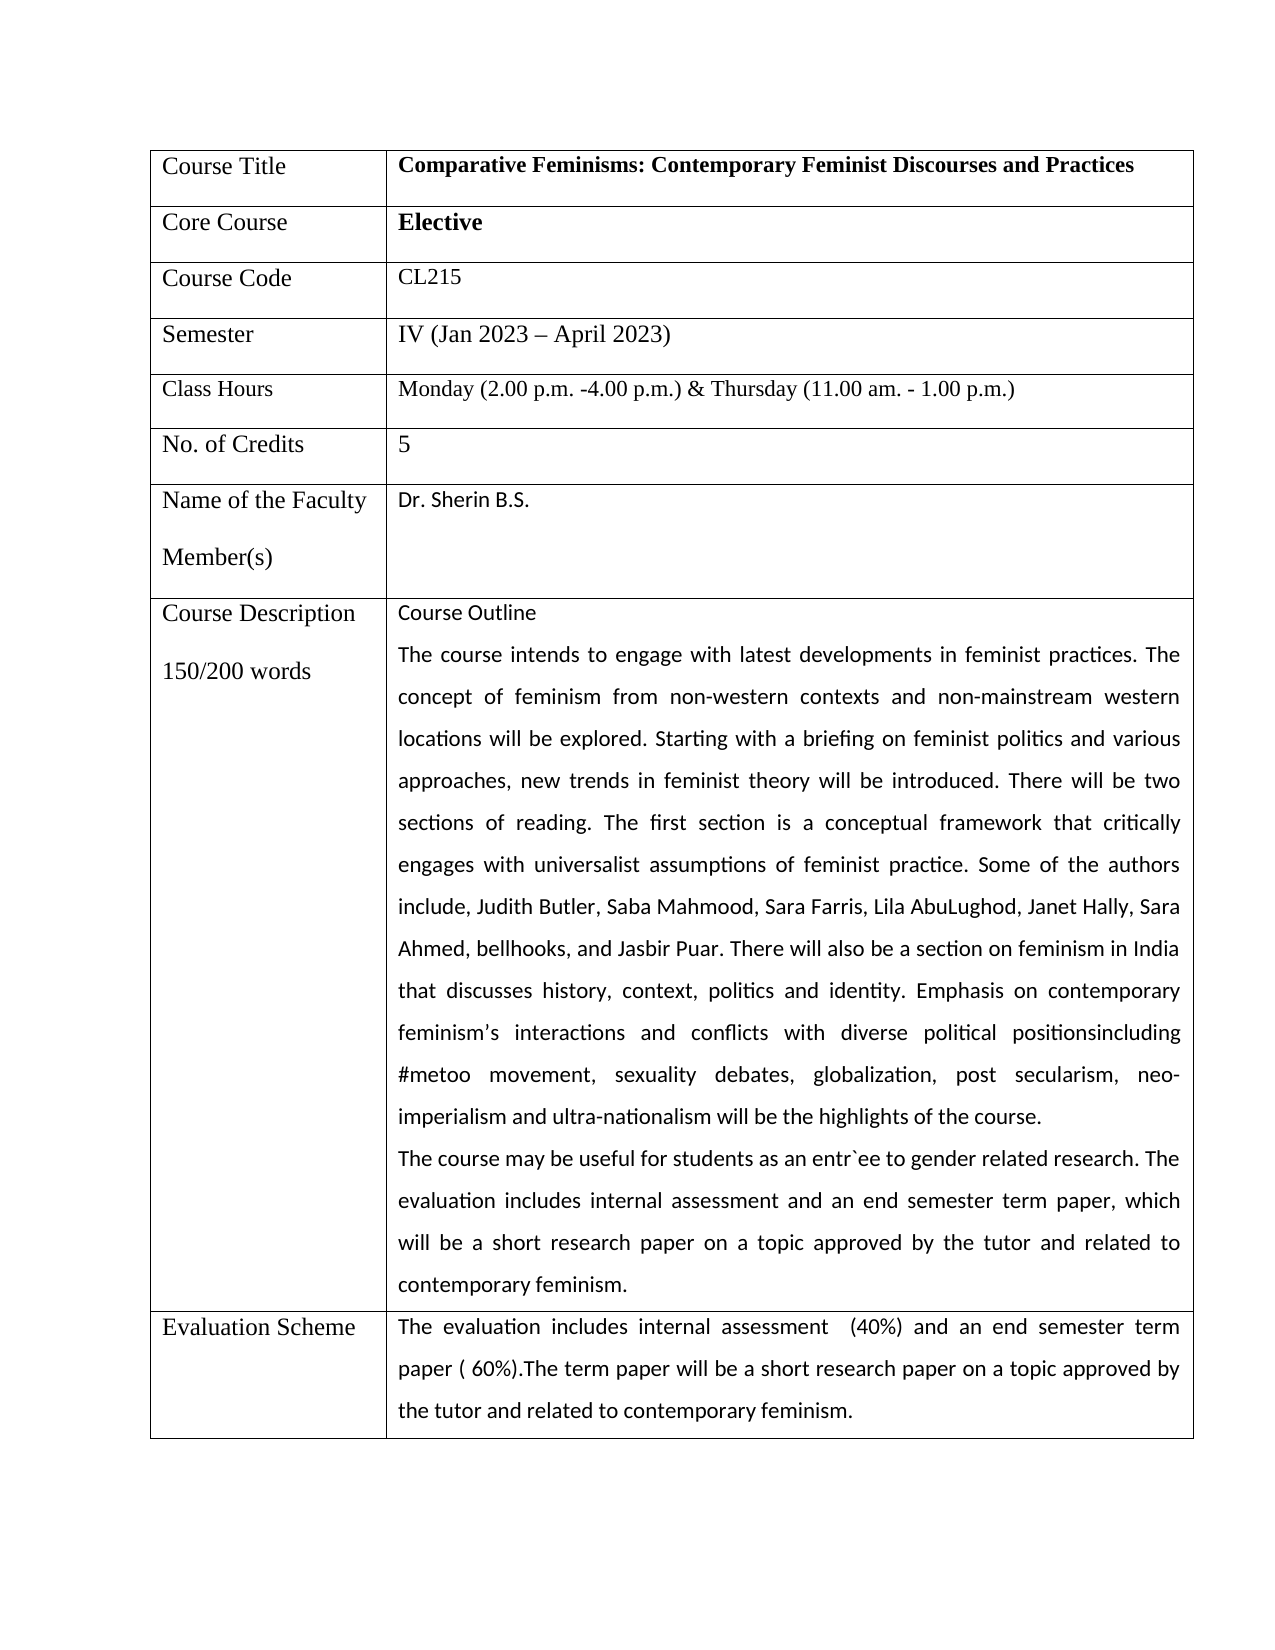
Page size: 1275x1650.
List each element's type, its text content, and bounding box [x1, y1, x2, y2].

table_cell Dr. Sherin B.S. [387, 485, 1193, 597]
table_cell Name of the Faculty Member(s) [151, 485, 386, 597]
table_cell Course Code [151, 263, 386, 318]
table_cell Course Outline The course intends to engage with latest developments in feminist practices. The concept of feminism from non-western contexts and non-mainstream western locations will be explored. Starting with a briefing on feminist politics and various approaches, new trends in feminist theory will be introduced. There will be two sections of reading. The first section is a conceptual framework that critically engages with universalist assumptions of feminist practice. Some of the authors include, Judith Butler, Saba Mahmood, Sara Farris, Lila AbuLughod, Janet Hally, Sara Ahmed, bellhooks, and Jasbir Puar. There will also be a section on feminism in India that discusses history, context, politics and identity. Emphasis on contemporary feminism’s interactions and conflicts with diverse political positionsincluding #metoo movement, sexuality debates, globalization, post secularism, neo-imperialism and ultra-nationalism will be the highlights of the course. The course may be useful for students as an entr`ee to gender related research. The evaluation includes internal assessment and an end semester term paper, which will be a short research paper on a topic approved by the tutor and related to contemporary feminism. [387, 599, 1193, 1311]
table_cell Semester [151, 319, 386, 374]
table_cell Evaluation Scheme [151, 1312, 386, 1437]
table_cell IV (Jan 2023 – April 2023) [387, 319, 1193, 374]
table_header Course Title [151, 151, 386, 206]
table_cell Course Description 150/200 words [151, 599, 386, 1311]
table_cell The evaluation includes internal assessment (40%) and an end semester term paper ( 60%).The term paper will be a short research paper on a topic approved by the tutor and related to contemporary feminism. [387, 1312, 1193, 1437]
table_cell Core Course [151, 207, 386, 262]
table_cell Class Hours [151, 375, 386, 428]
table_cell 5 [387, 429, 1193, 484]
table_cell CL215 [387, 263, 1193, 318]
table_cell Elective [387, 207, 1193, 262]
table_cell No. of Credits [151, 429, 386, 484]
table_cell Monday (2.00 p.m. -4.00 p.m.) & Thursday (11.00 am. - 1.00 p.m.) [387, 375, 1193, 428]
table_header Comparative Feminisms: Contemporary Feminist Discourses and Practices [387, 151, 1193, 206]
